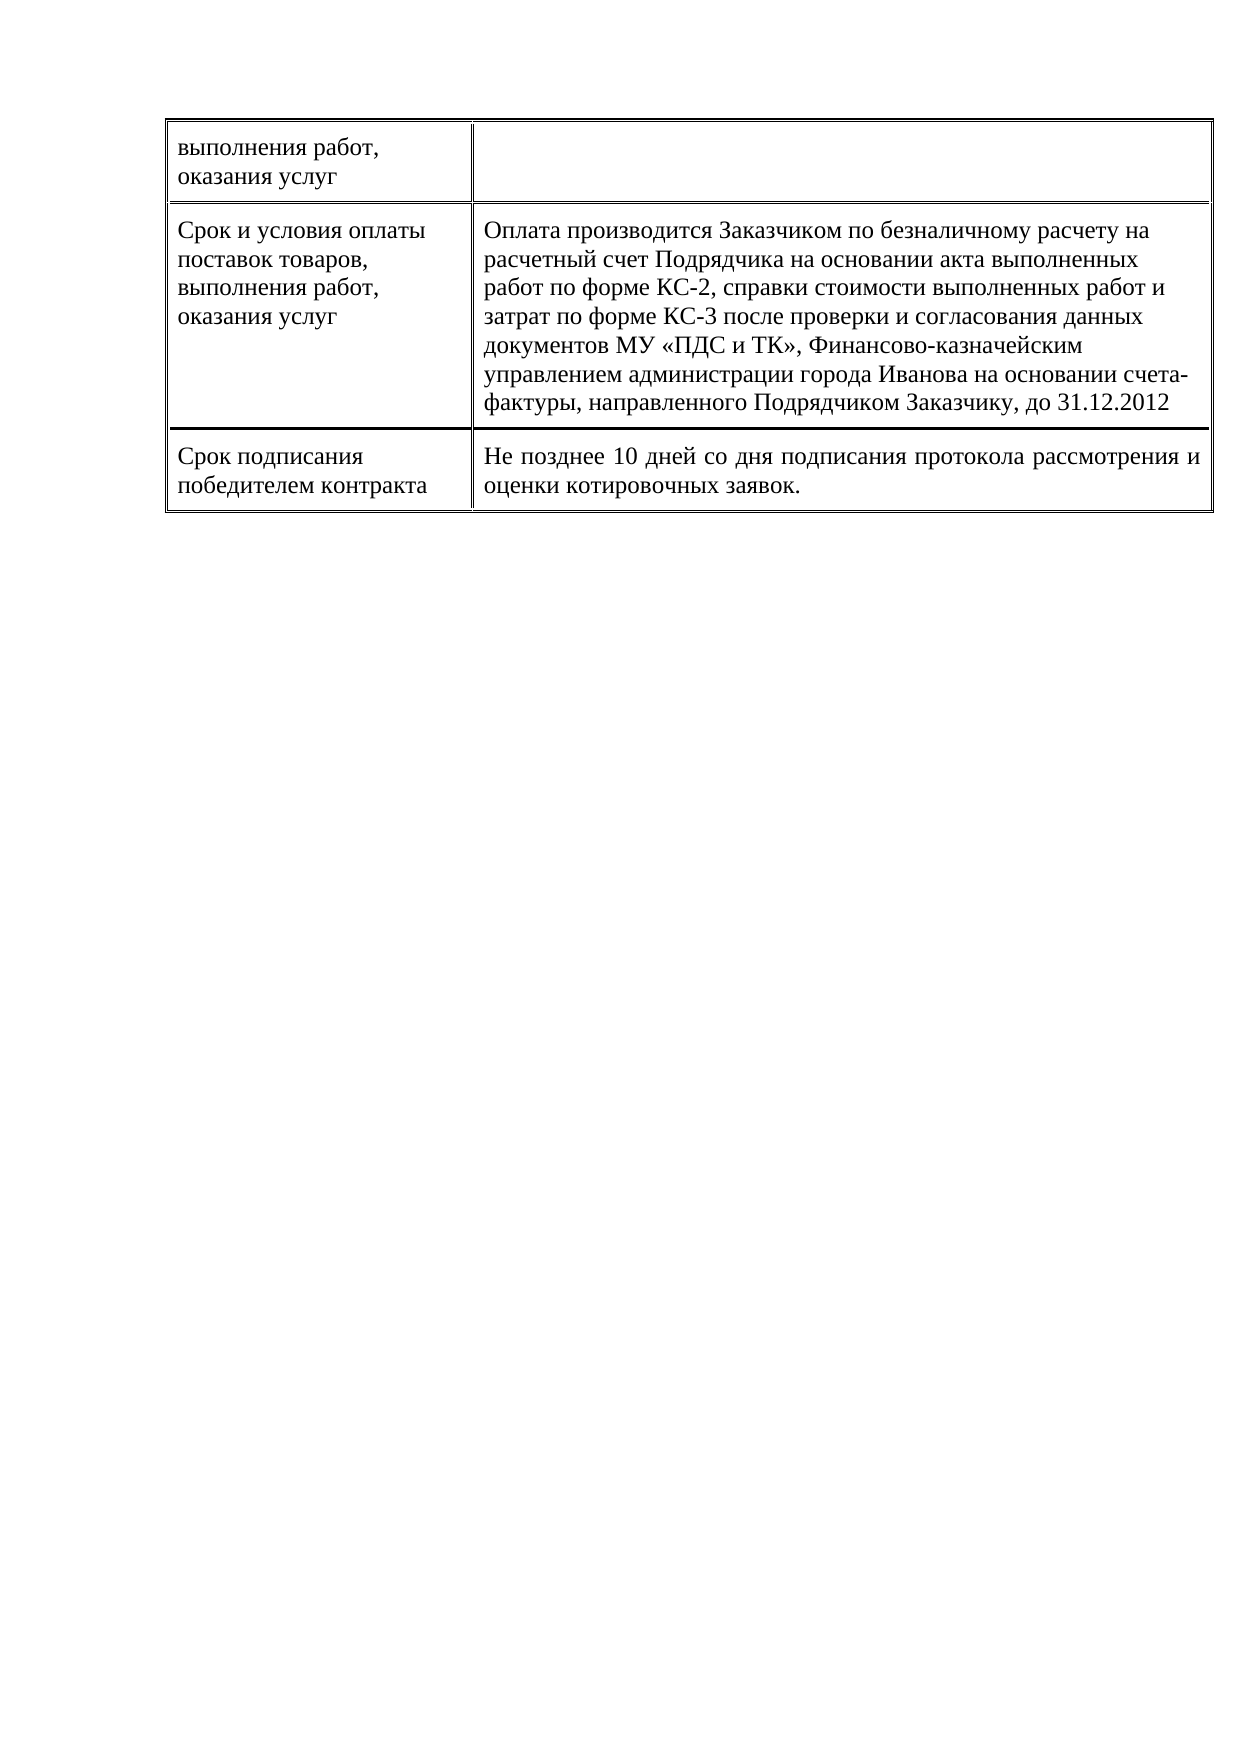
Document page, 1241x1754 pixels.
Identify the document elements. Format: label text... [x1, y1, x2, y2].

table_cell Оплата производится Заказчиком по безналичному расчету на расчетный счет Подрядчика на основании акта выполненных работ по форме КС-2, справки стоимости выполненных работ и затрат по форме КС-3 после проверки и согласования данных документов МУ «ПДС и ТК», Финансово-казначейским управлением администрации города Иванова на основании счета-фактуры, направленного Подрядчиком Заказчику, до 31.12.2012 [473, 201, 1212, 427]
table_cell Срок и условия оплаты поставок товаров, выполнения работ, оказания услуг [166, 201, 473, 427]
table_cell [168, 122, 473, 201]
table_cell Срок подписания победителем контракта [168, 427, 473, 510]
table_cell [473, 122, 1211, 201]
table_cell Не позднее 10 дней со дня подписания протокола рассмотрения и оценки котировочных заявок. [473, 427, 1211, 510]
